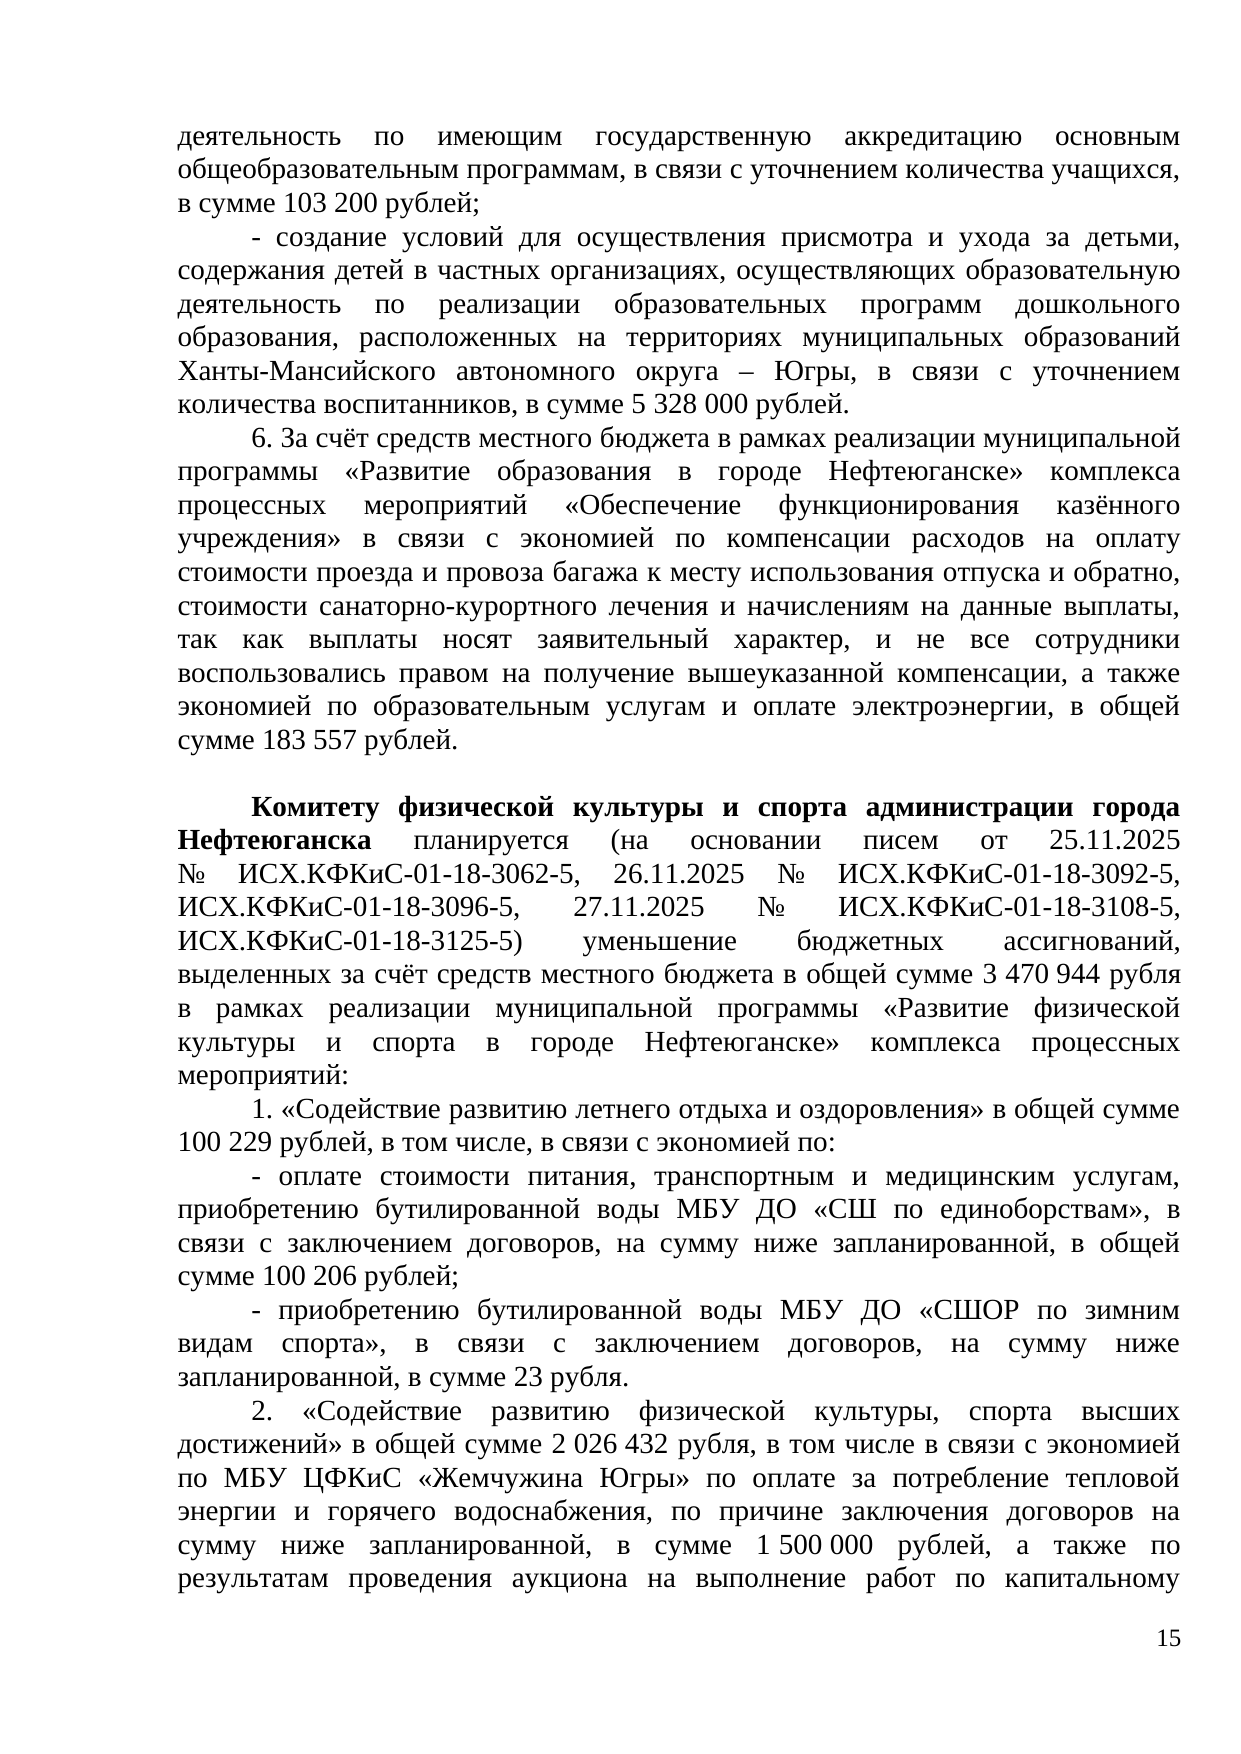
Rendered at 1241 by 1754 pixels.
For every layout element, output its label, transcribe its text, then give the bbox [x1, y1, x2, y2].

text - приобретению бутилированной воды МБУ ДО «СШОР по зимним видам спорта», в связи с заключением договоров, на сумму ниже запланированной, в сумме 23 рубля. [177, 1292, 1181, 1393]
text - оплате стоимости питания, транспортным и медицинским услугам, приобретению бутилированной воды МБУ ДО «СШ по единоборствам», в связи с заключением договоров, на сумму ниже запланированной, в общей сумме 100 206 рублей; [177, 1158, 1181, 1292]
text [177, 1393, 1181, 1594]
text 6. За счёт средств местного бюджета в рамках реализации муниципальной программы «Развитие образования в городе Нефтеюганске» комплекса процессных мероприятий «Обеспечение функционирования казённого учреждения» в связи с экономией по компенсации расходов на оплату стоимости проезда и провоза багажа к месту использования отпуска и обратно, стоимости санаторно-курортного лечения и начислениям на данные выплаты, так как выплаты носят заявительный характер, и не все сотрудники воспользовались правом на получение вышеуказанной компенсации, а также экономией по образовательным услугам и оплате электроэнергии, в общей сумме 183 557 рублей. [177, 420, 1181, 755]
text Комитету физической культуры и спорта администрации города Нефтеюганска планируется (на основании писем от 25.11.2025 № ИСХ.КФКиС-01-18-3062-5, 26.11.2025 № ИСХ.КФКиС-01-18-3092-5, ИСХ.КФКиС-01-18-3096-5, 27.11.2025 № ИСХ.КФКиС-01-18-3108-5, ИСХ.КФКиС-01-18-3125-5) уменьшение бюджетных ассигнований, выделенных за счёт средств местного бюджета в общей сумме 3 470 944 рубля в рамках реализации муниципальной программы «Развитие физической культуры и спорта в городе Нефтеюганске» комплекса процессных мероприятий: [177, 789, 1181, 1091]
text 1. «Содействие развитию летнего отдыха и оздоровления» в общей сумме 100 229 рублей, в том числе, в связи с экономией по: [177, 1091, 1181, 1158]
text - создание условий для осуществления присмотра и ухода за детьми, содержания детей в частных организациях, осуществляющих образовательную деятельность по реализации образовательных программ дошкольного образования, расположенных на территориях муниципальных образований Ханты-Мансийского автономного округа – Югры, в связи с уточнением количества воспитанников, в сумме 5 328 000 рублей. [177, 219, 1181, 420]
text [177, 118, 1181, 219]
